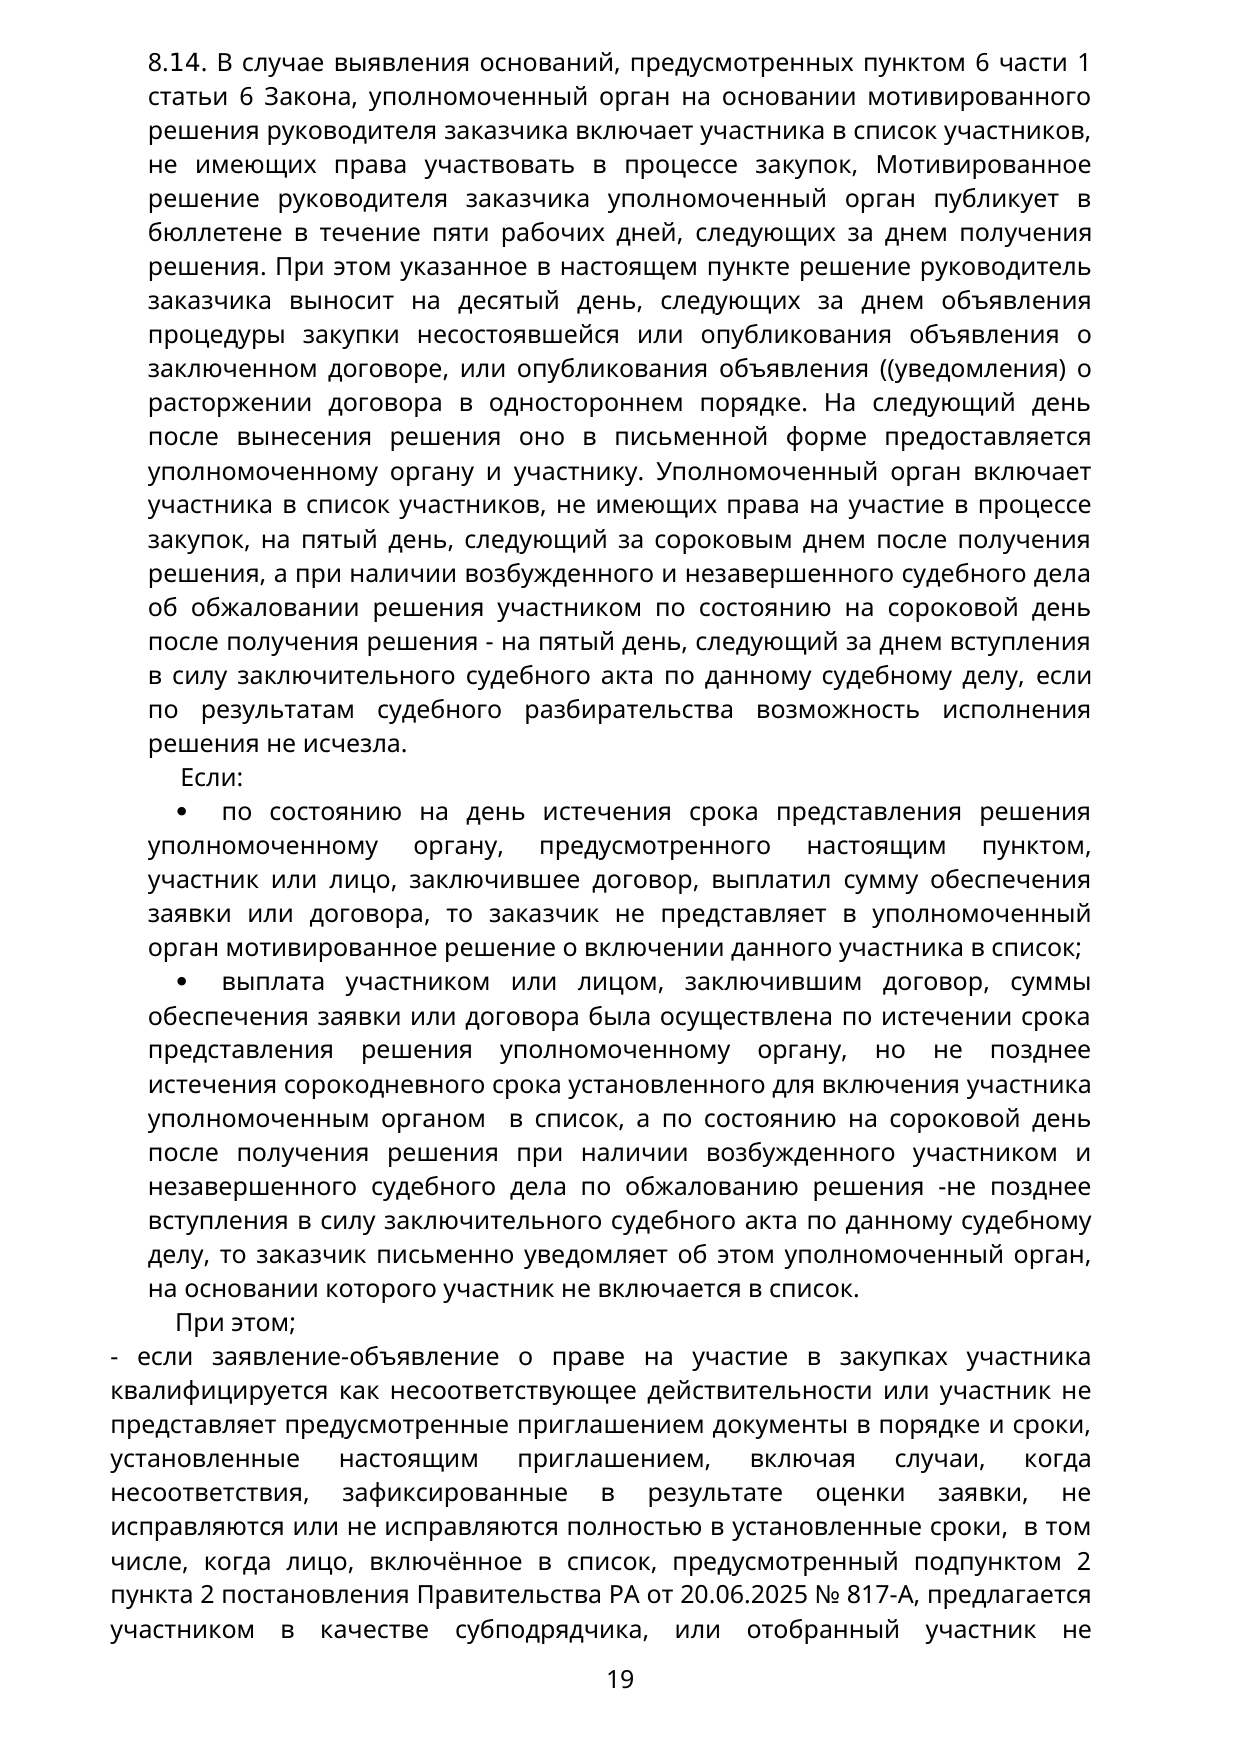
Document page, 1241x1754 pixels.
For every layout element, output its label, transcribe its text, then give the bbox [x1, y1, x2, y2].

text При этом; [110, 1305, 1092, 1339]
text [110, 1339, 1092, 1645]
text 8.14. В случае выявления оснований, предусмотренных пунктом 6 части 1 статьи 6 Закона, уполномоченный орган на основании мотивированного решения руководителя заказчика включает участника в список участников, не имеющих права участвовать в процессе закупок, Мотивированное решение руководителя заказчика уполномоченный орган публикует в бюллетене в течение пяти рабочих дней, следующих за днем получения решения. При этом указанное в настоящем пункте решение руководитель заказчика выносит на десятый день, следующих за днем объявления процедуры закупки несостоявшейся или опубликования объявления о заключенном договоре, или опубликования объявления ((уведомления) о расторжении договора в одностороннем порядке. На следующий день после вынесения решения оно в письменной форме предоставляется уполномоченному органу и участнику. Уполномоченный орган включает участника в список участников, не имеющих права на участие в процессе закупок, на пятый день, следующий за сороковым днем после получения решения, а при наличии возбужденного и незавершенного судебного дела об обжаловании решения участником по состоянию на сороковой день после получения решения - на пятый день, следующий за днем вступления в силу заключительного судебного акта по данному судебному делу, если по результатам судебного разбирательства возможность исполнения решения не исчезла. [148, 44, 1092, 760]
text Если: [148, 760, 1092, 794]
list выплата участником или лицом, заключившим договор, суммы обеспечения заявки или договора была осуществлена по истечении срока представления решения уполномоченному органу, но не позднее истечения сорокодневного срока установленного для включения участника уполномоченным органом в список, а по состоянию на сороковой день после получения решения при наличии возбужденного участником и незавершенного судебного дела по обжалованию решения -не позднее вступления в силу заключительного судебного акта по данному судебному делу, то заказчик письменно уведомляет об этом уполномоченный орган, на основании которого участник не включается в список. [148, 964, 1092, 1305]
list по состоянию на день истечения срока представления решения уполномоченному органу, предусмотренного настоящим пунктом, участник или лицо, заключившее договор, выплатил сумму обеспечения заявки или договора, то заказчик не представляет в уполномоченный орган мотивированное решение о включении данного участника в список; [148, 794, 1092, 964]
